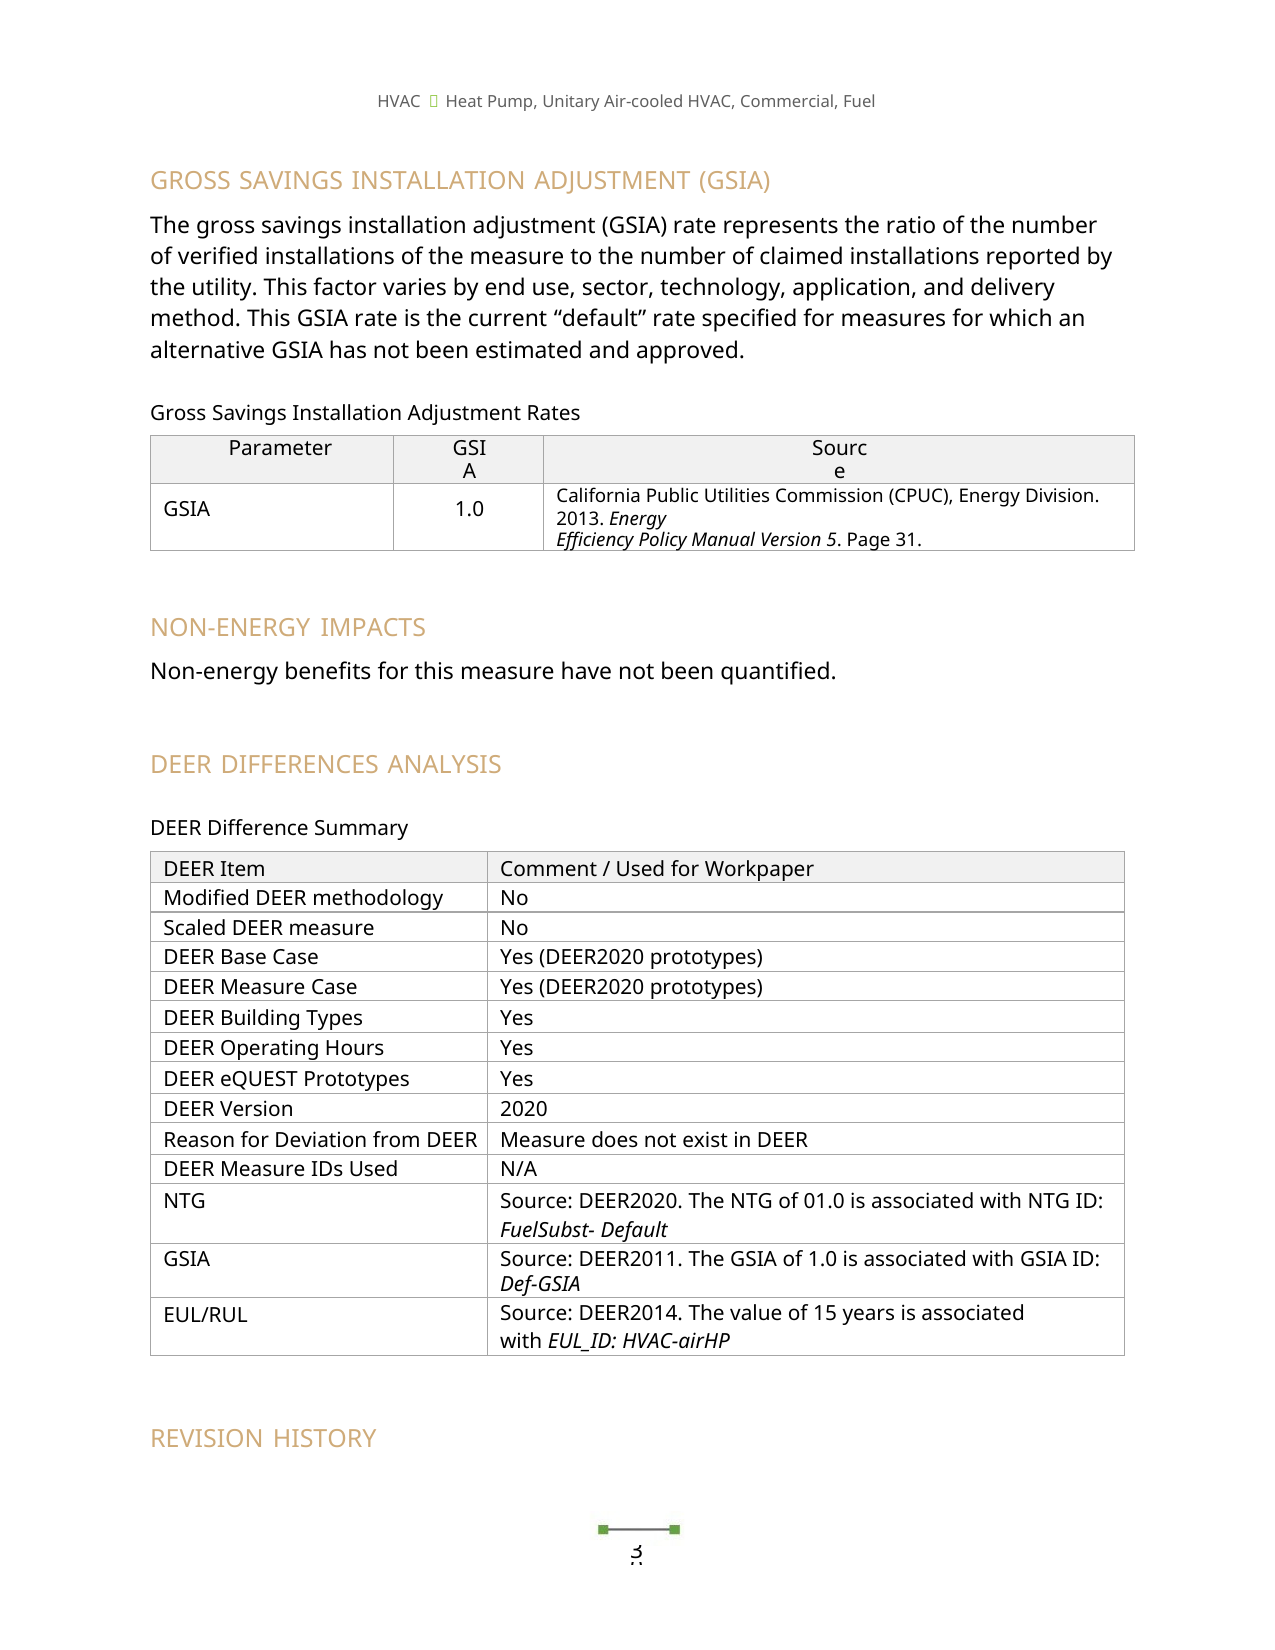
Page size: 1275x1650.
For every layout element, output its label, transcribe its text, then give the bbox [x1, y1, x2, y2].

subtitle DEER DIFFERENCES ANALYSIS [150, 747, 1160, 781]
picture [589, 1511, 685, 1546]
table_cell DEER Building Types [151, 1001, 487, 1032]
table_cell EUL/RUL [151, 1298, 487, 1354]
table_cell Source: DEER2014. The value of 15 years is associated with EUL_ID: HVAC-airHP [488, 1298, 1124, 1354]
table_cell DEER Base Case [151, 942, 487, 971]
text Gross Savings Installation Adjustment Rates [150, 398, 1160, 426]
table_cell DEER Measure IDs Used [151, 1155, 487, 1183]
table_header DEER Item [151, 852, 487, 882]
text The gross savings installation adjustment (GSIA) rate represents the ratio of the number of verified installations of the measure to the number of claimed installations reported by the utility. This factor varies by end use, sector, technology, application, and delivery method. This GSIA rate is the current “default” rate specified for measures for which an alternative GSIA has not been estimated and approved. [150, 208, 1124, 365]
table_cell Yes (DEER2020 prototypes) [488, 942, 1124, 971]
table_cell Yes [488, 1033, 1124, 1061]
table_header Parameter [151, 436, 393, 483]
table_cell Source: DEER2020. The NTG of 01.0 is associated with NTG ID: FuelSubst- Default [488, 1184, 1124, 1243]
table_cell Yes [488, 1062, 1124, 1093]
text DEER Difference Summary [150, 813, 1160, 842]
table_header Comment / Used for Workpaper [488, 852, 1124, 882]
table_cell 1.0 [394, 484, 543, 550]
subtitle GROSS SAVINGS INSTALLATION ADJUSTMENT (GSIA) [150, 162, 1160, 197]
table_cell N/A [488, 1155, 1124, 1183]
table_cell GSIA [151, 1244, 487, 1297]
table_cell DEER Operating Hours [151, 1033, 487, 1061]
table_cell DEER Measure Case [151, 972, 487, 1000]
table_cell Reason for Deviation from DEER [151, 1123, 487, 1154]
subtitle REVISION HISTORY [150, 1420, 1160, 1454]
table_cell GSIA [151, 484, 393, 550]
table_cell Yes (DEER2020 prototypes) [488, 972, 1124, 1000]
table_cell Scaled DEER measure [151, 913, 487, 941]
table_cell DEER eQUEST Prototypes [151, 1062, 487, 1093]
table_cell Modified DEER methodology [151, 883, 487, 911]
table_cell No [488, 913, 1124, 941]
table_cell Yes [488, 1001, 1124, 1032]
table_cell Measure does not exist in DEER [488, 1123, 1124, 1154]
subtitle NON-ENERGY IMPACTS [150, 609, 1160, 643]
table_cell Source: DEER2011. The GSIA of 1.0 is associated with GSIA ID: Def-GSIA [488, 1244, 1124, 1297]
table_cell NTG [151, 1184, 487, 1243]
table_header GSIA [394, 436, 543, 483]
table_cell 2020 [488, 1094, 1124, 1122]
table_header Source [544, 436, 1134, 483]
table_cell No [488, 883, 1124, 911]
table_cell California Public Utilities Commission (CPUC), Energy Division. 2013. Energy Efficiency Policy Manual Version 5. Page 31. [544, 484, 1134, 550]
text Non-energy benefits for this measure have not been quantified. [150, 655, 1160, 686]
table_cell DEER Version [151, 1094, 487, 1122]
